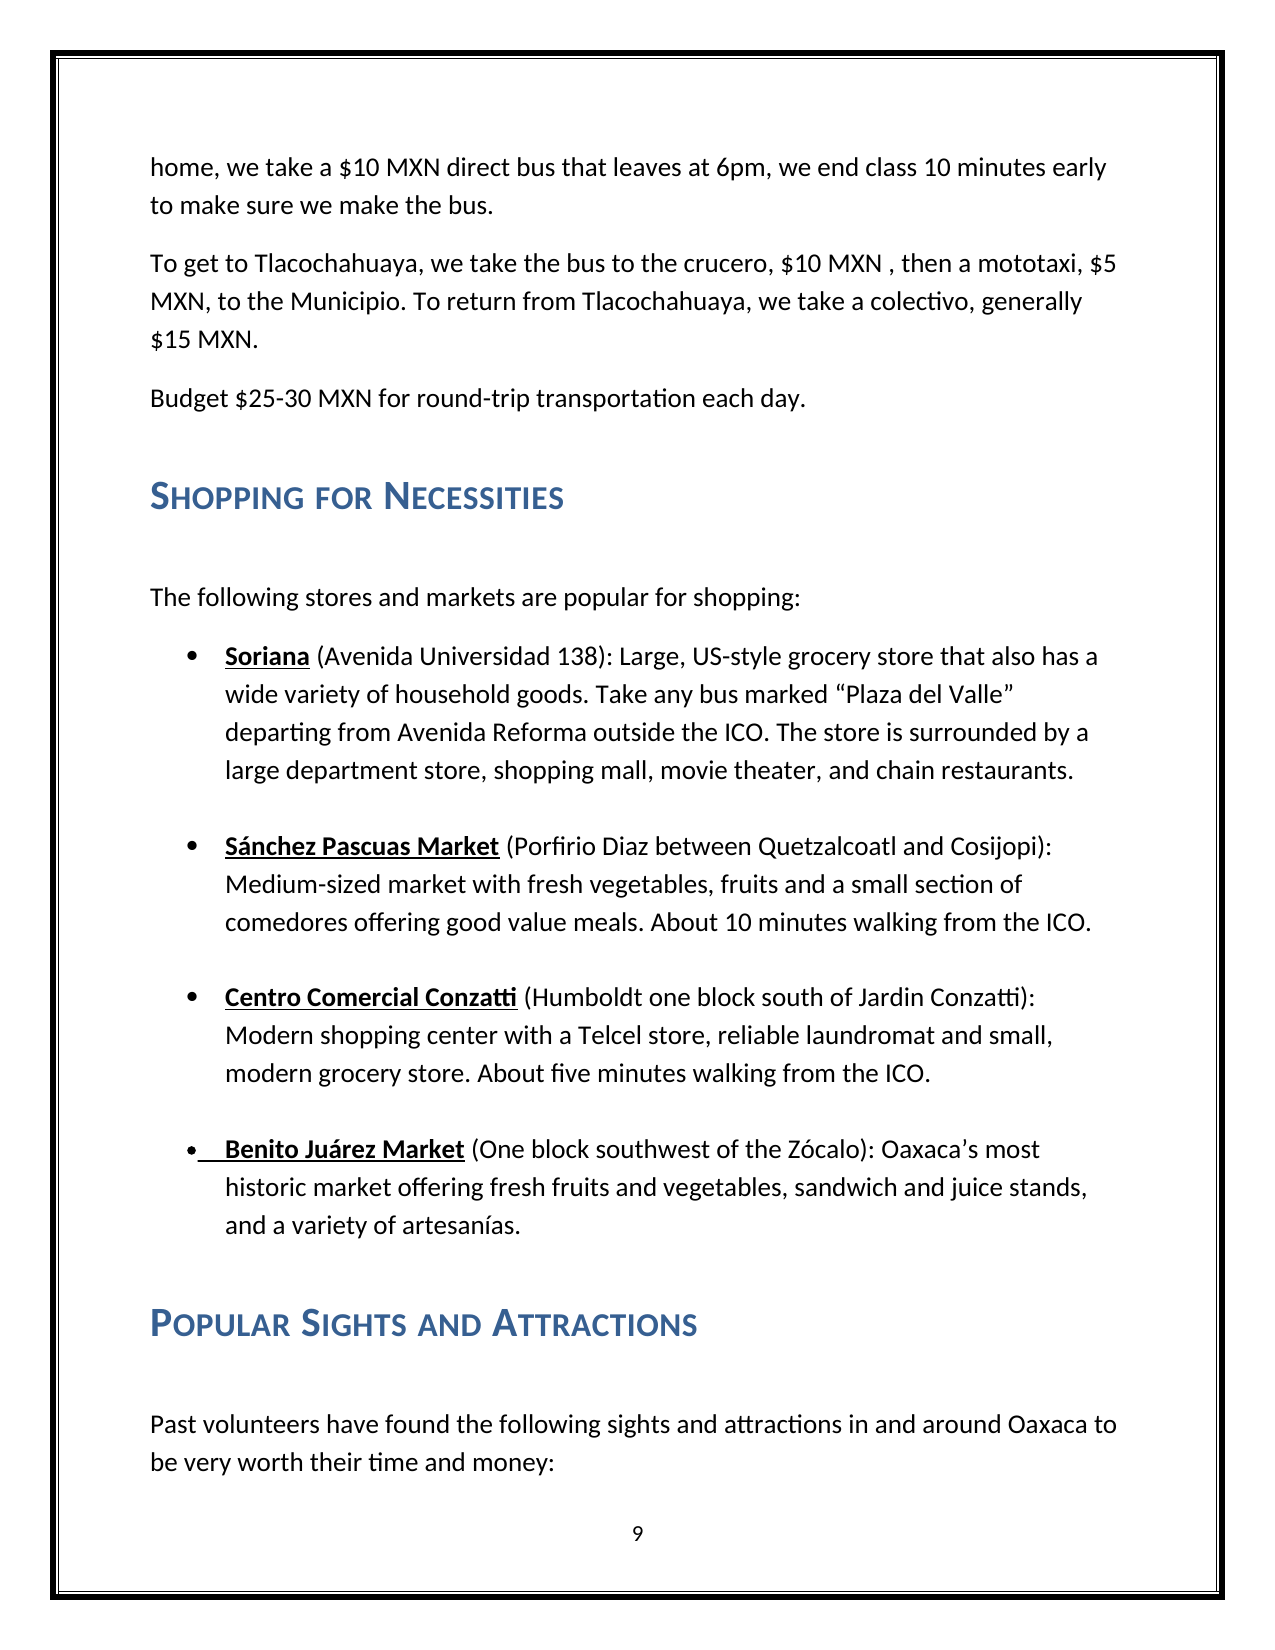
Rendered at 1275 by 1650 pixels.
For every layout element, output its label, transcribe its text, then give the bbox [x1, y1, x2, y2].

list Soriana (Avenida Universidad 138): Large, US-style grocery store that also has a wide variety of household goods. Take any bus marked “Plaza del Valle” departing from Avenida Reforma outside the ICO. The store is surrounded by a large department store, shopping mall, movie theater, and chain restaurants. [187, 639, 1125, 786]
text Past volunteers have found the following sights and attractions in and around Oaxaca to be very worth their time and money: [150, 1407, 1125, 1478]
list Centro Comercial Conzatti (Humboldt one block south of Jardin Conzatti): Modern shopping center with a Telcel store, reliable laundromat and small, modern grocery store. About five minutes walking from the ICO. [187, 981, 1125, 1089]
text The following stores and markets are popular for shopping: [150, 581, 1125, 614]
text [150, 150, 1125, 221]
list Benito Juárez Market (One block southwest of the Zócalo): Oaxaca’s most historic market offering fresh fruits and vegetables, sandwich and juice stands, and a variety of artesanías. [187, 1132, 1125, 1241]
subtitle Popular Sights and Attractions [150, 1296, 1125, 1347]
text To get to Tlacochahuaya, we take the bus to the crucero, $10 MXN , then a mototaxi, $5 MXN, to the Municipio. To return from Tlacochahuaya, we take a colectivo, generally $15 MXN. [150, 247, 1125, 356]
list Sánchez Pascuas Market (Porfirio Diaz between Quetzalcoatl and Cosijopi): Medium-sized market with fresh vegetables, fruits and a small section of comedores offering good value meals. About 10 minutes walking from the ICO. [187, 829, 1125, 938]
subtitle Shopping for Necessities [150, 469, 1125, 520]
text Budget $25-30 MXN for round-trip transportation each day. [150, 381, 1125, 414]
